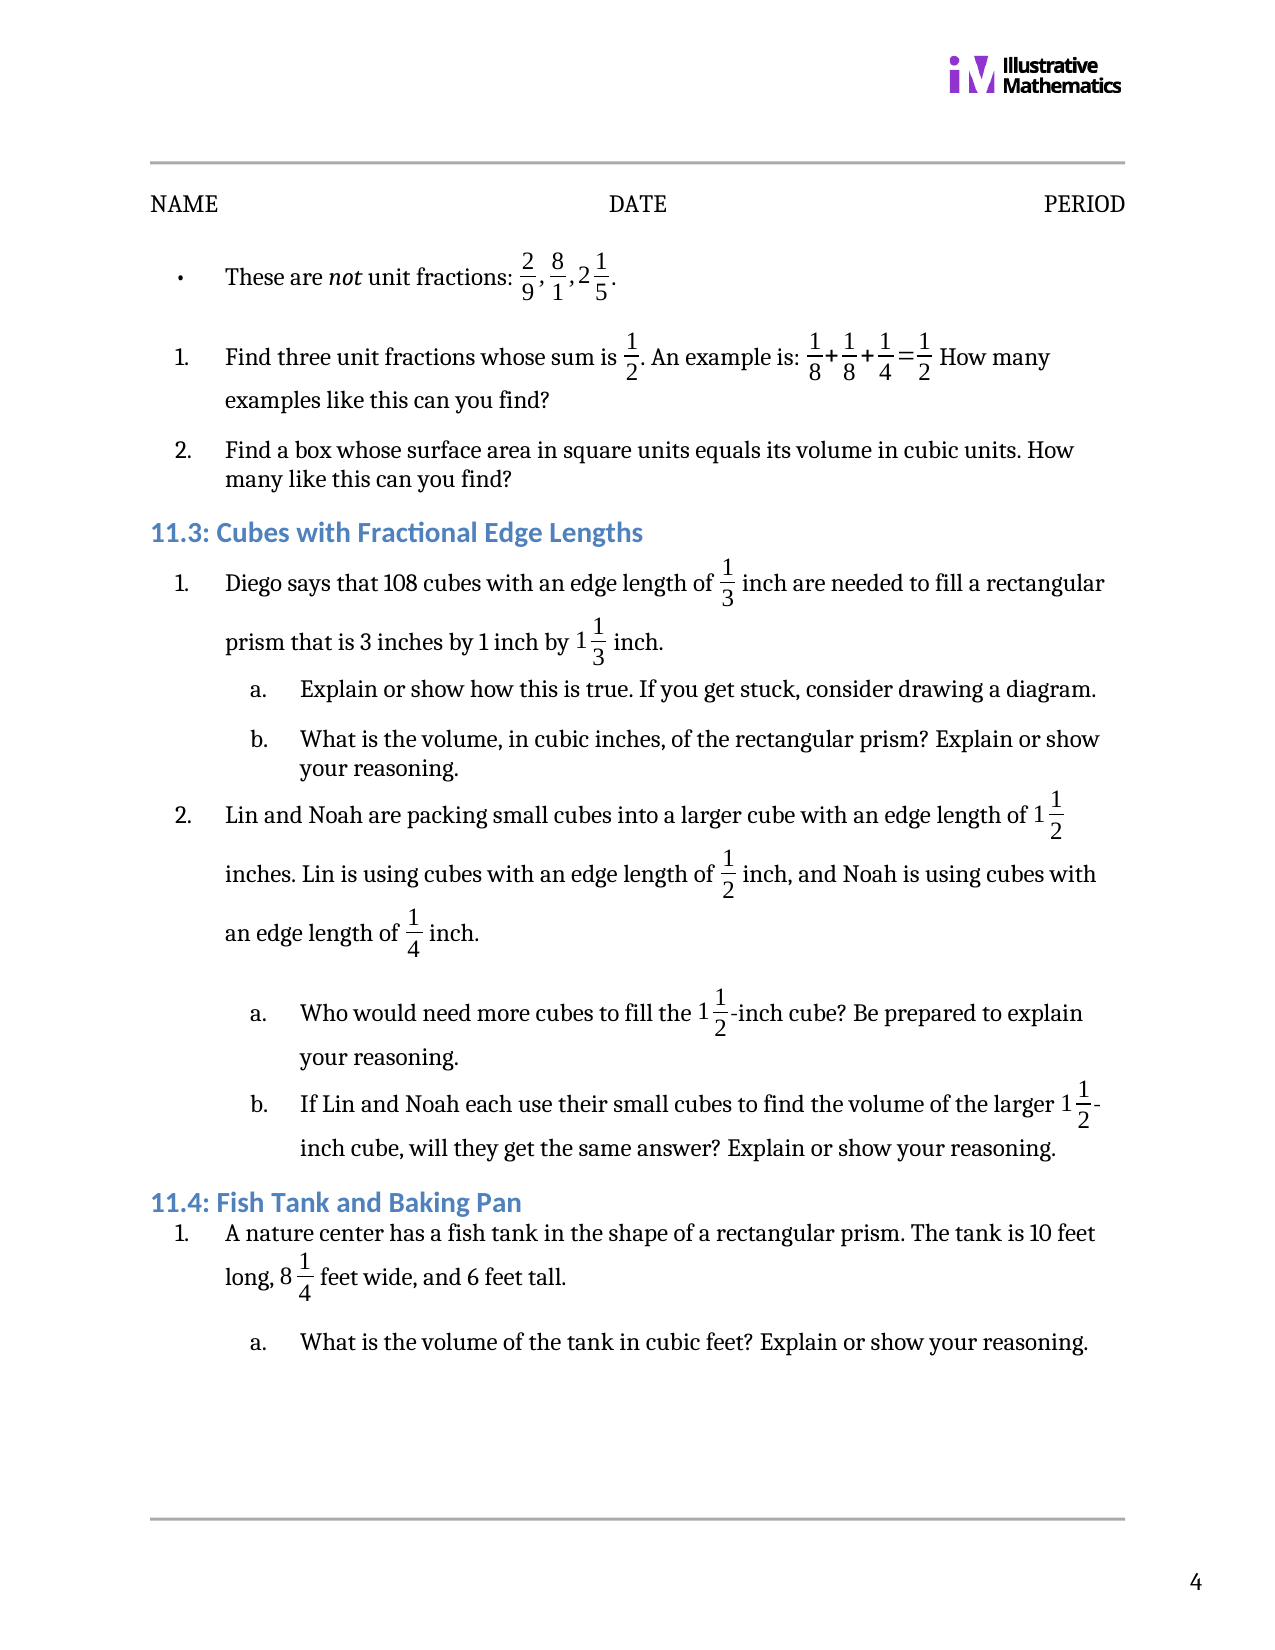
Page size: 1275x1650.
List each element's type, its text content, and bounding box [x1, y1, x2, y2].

subtitle 11.4: Fish Tank and Baking Pan [150, 1184, 1125, 1219]
list Who would need more cubes to fill the -inch cube? Be prepared to explain your reasoning. [250, 984, 1125, 1071]
picture [949, 55, 1121, 93]
list Find three unit fractions whose sum is . An example is: How many examples like this can you find? [175, 327, 1125, 415]
list Diego says that 108 cubes with an edge length of inch are needed to fill a rectangular prism that is 3 inches by 1 inch by inch. [175, 553, 1125, 671]
list Find a box whose surface area in square units equals its volume in cubic units. How many like this can you find? [175, 436, 1125, 493]
list Explain or show how this is true. If you get stuck, consider drawing a diagram. [250, 675, 1125, 704]
list These are not unit fractions: . [175, 247, 1125, 306]
list A nature center has a fish tank in the shape of a rectangular prism. The tank is 10 feet long, feet wide, and 6 feet tall. [175, 1219, 1125, 1307]
list What is the volume, in cubic inches, of the rectangular prism? Explain or show your reasoning. [250, 725, 1125, 782]
list What is the volume of the tank in cubic feet? Explain or show your reasoning. [250, 1328, 1125, 1357]
subtitle 11.3: Cubes with Fractional Edge Lengths [150, 514, 1125, 550]
list If Lin and Noah each use their small cubes to find the volume of the larger -inch cube, will they get the same answer? Explain or show your reasoning. [250, 1075, 1125, 1163]
list Lin and Noah are packing small cubes into a larger cube with an edge length of inches. Lin is using cubes with an edge length of inch, and Noah is using cubes with an edge length of inch. [175, 786, 1125, 963]
